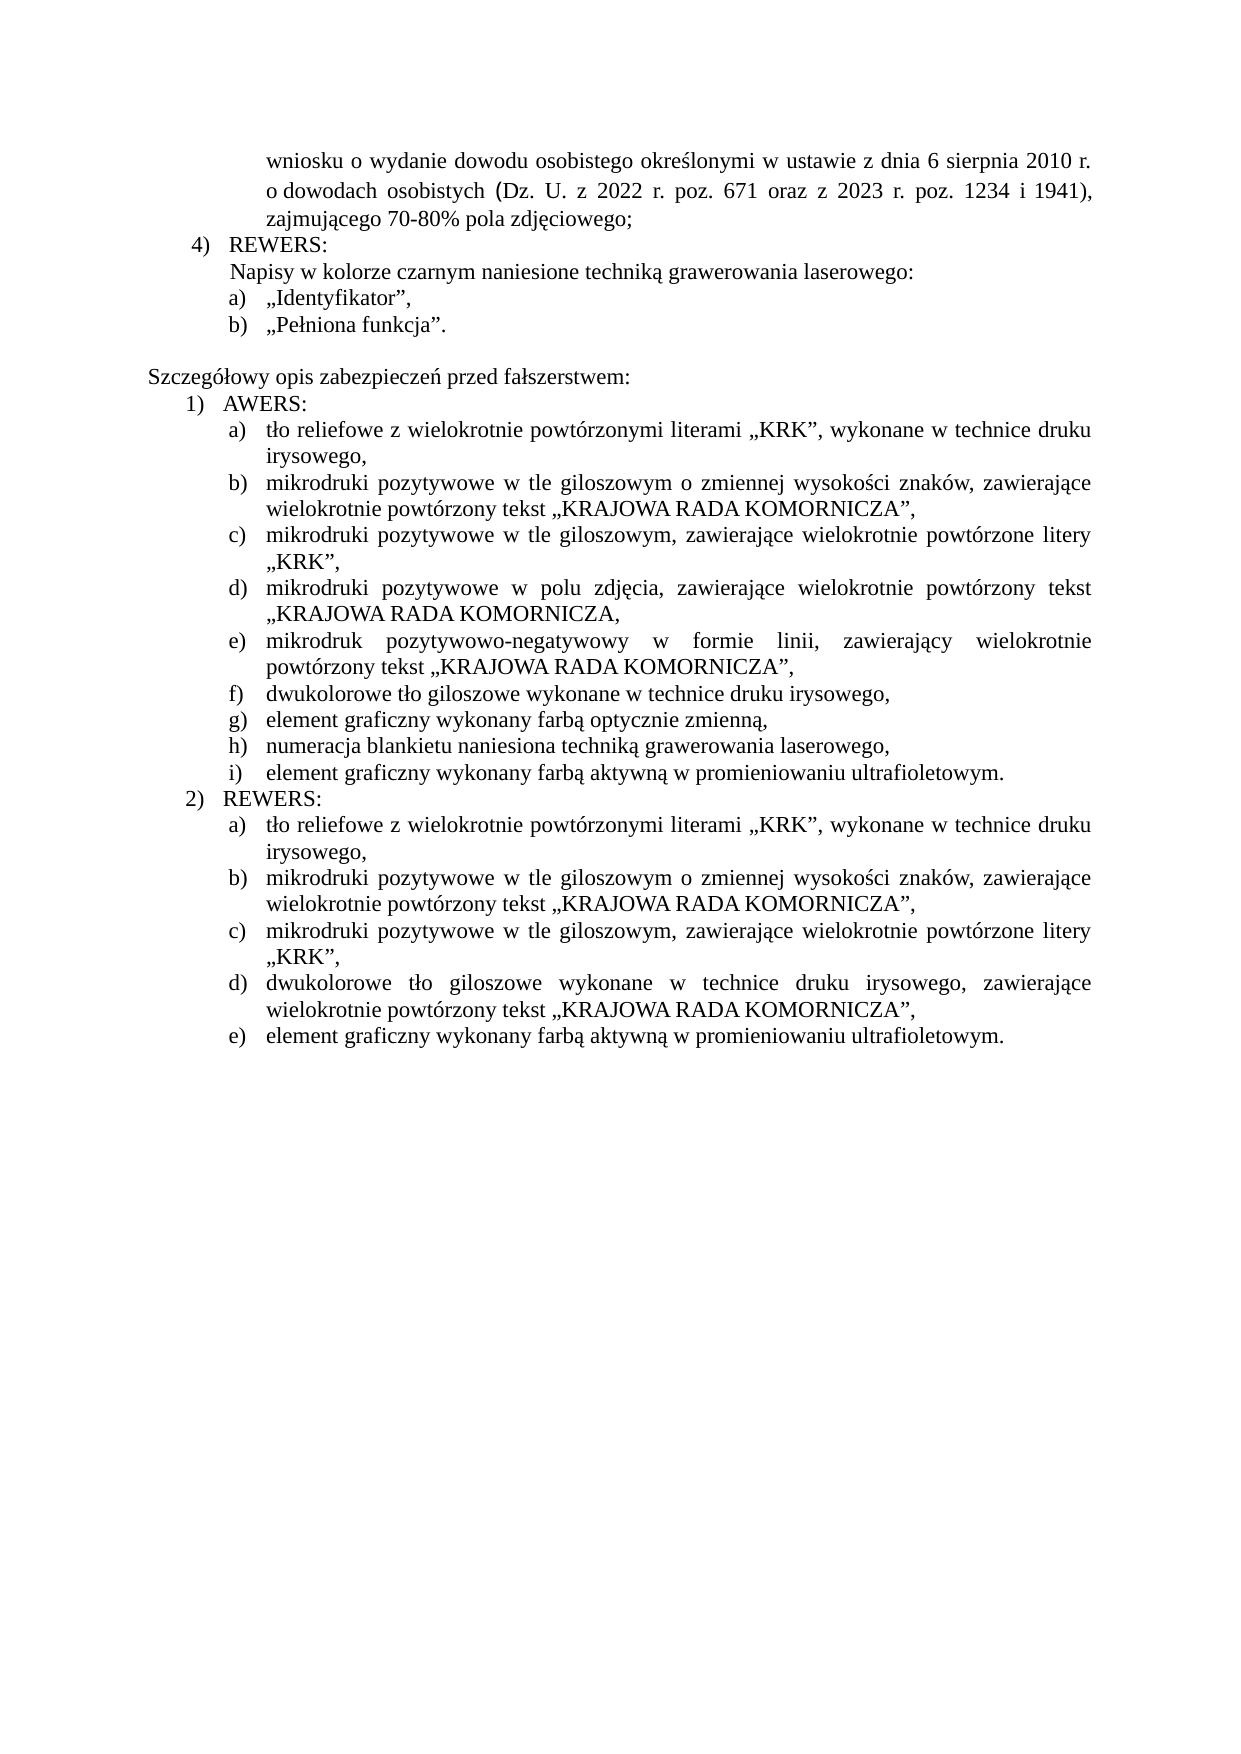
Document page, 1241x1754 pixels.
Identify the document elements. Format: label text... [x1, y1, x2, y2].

list mikrodruki pozytywowe w tle giloszowym, zawierające wielokrotnie powtórzone litery „KRK”, [228, 521, 1093, 574]
list mikrodruki pozytywowe w tle giloszowym o zmiennej wysokości znaków, zawierające wielokrotnie powtórzony tekst „KRAJOWA RADA KOMORNICZA”, [228, 469, 1093, 521]
list numeracja blankietu naniesiona techniką grawerowania laserowego, [228, 732, 1093, 759]
list mikrodruki pozytywowe w tle giloszowym o zmiennej wysokości znaków, zawierające wielokrotnie powtórzony tekst „KRAJOWA RADA KOMORNICZA”, [228, 864, 1093, 917]
list tło reliefowe z wielokrotnie powtórzonymi literami „KRK”, wykonane w technice druku irysowego, [228, 416, 1093, 469]
list Napisy w kolorze czarnym naniesione techniką grawerowania laserowego: [229, 258, 1093, 284]
list REWERS: [191, 232, 1093, 258]
list „Identyfikator”, [228, 284, 1093, 311]
list „Pełniona funkcja”. [228, 311, 1093, 337]
list element graficzny wykonany farbą optycznie zmienną, [228, 706, 1093, 732]
list tło reliefowe z wielokrotnie powtórzonymi literami „KRK”, wykonane w technice druku irysowego, [228, 811, 1093, 864]
list AWERS: [185, 390, 1093, 416]
list mikrodruk pozytywowo-negatywowy w formie linii, zawierający wielokrotnie powtórzony tekst „KRAJOWA RADA KOMORNICZA”, [228, 627, 1093, 679]
list mikrodruki pozytywowe w polu zdjęcia, zawierające wielokrotnie powtórzony tekst „KRAJOWA RADA KOMORNICZA, [228, 574, 1093, 627]
text Szczegółowy opis zabezpieczeń przed fałszerstwem: [148, 363, 1093, 390]
list dwukolorowe tło giloszowe wykonane w technice druku irysowego, [228, 679, 1093, 706]
list element graficzny wykonany farbą aktywną w promieniowaniu ultrafioletowym. [228, 1022, 1093, 1048]
list element graficzny wykonany farbą aktywną w promieniowaniu ultrafioletowym. [228, 759, 1093, 785]
list mikrodruki pozytywowe w tle giloszowym, zawierające wielokrotnie powtórzone litery „KRK”, [228, 917, 1093, 969]
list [228, 148, 1093, 232]
list dwukolorowe tło giloszowe wykonane w technice druku irysowego, zawierające wielokrotnie powtórzony tekst „KRAJOWA RADA KOMORNICZA”, [228, 969, 1093, 1022]
list REWERS: [185, 785, 1093, 811]
